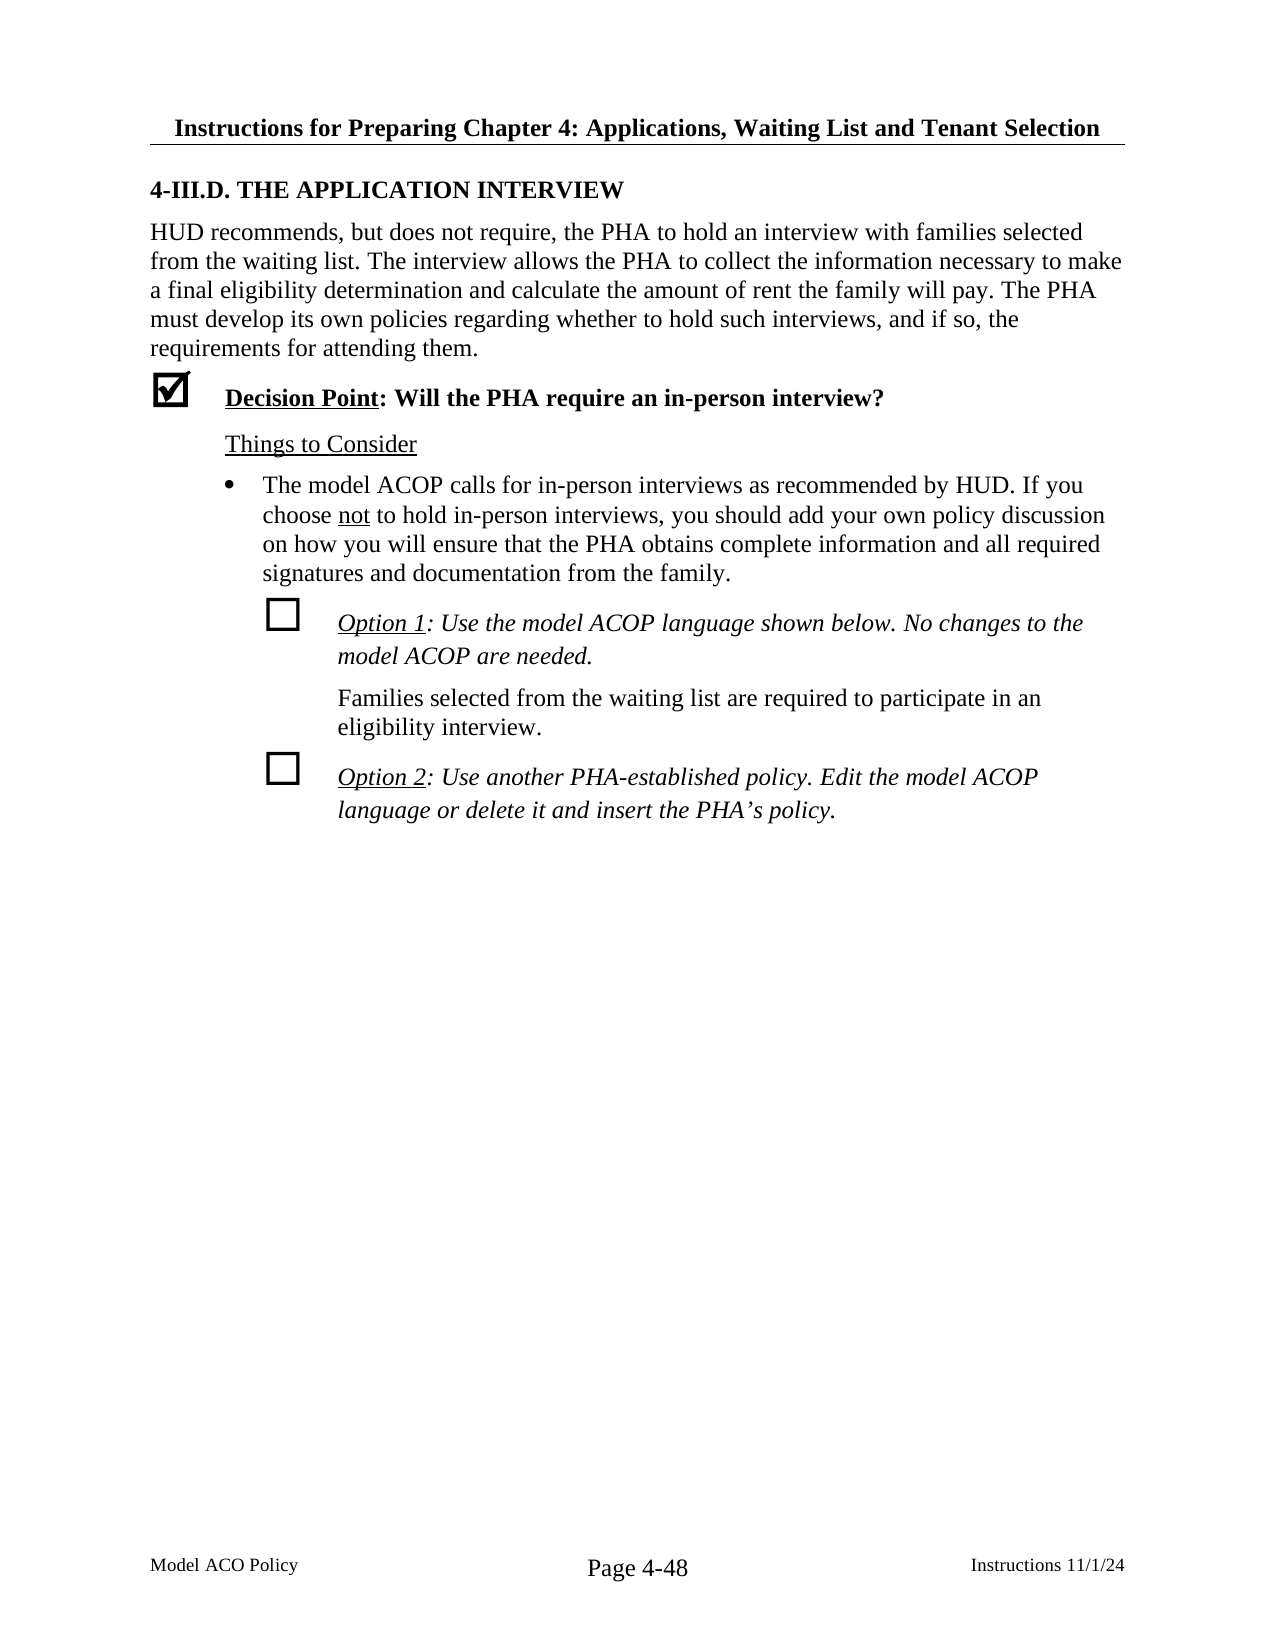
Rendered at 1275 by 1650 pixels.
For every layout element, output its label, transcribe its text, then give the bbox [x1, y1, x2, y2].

text Families selected from the waiting list are required to participate in an eligibility interview. [337, 683, 1125, 741]
text Option 2: Use another PHA-established policy. Edit the model ACOP language or delete it and insert the PHA’s policy. [262, 753, 1125, 824]
text 4-III.D. THE APPLICATION INTERVIEW [150, 175, 1125, 204]
text Things to Consider [225, 429, 1125, 458]
text Decision Point: Will the PHA require an in-person interview? [150, 374, 1125, 416]
text HUD recommends, but does not require, the PHA to hold an interview with families selected from the waiting list. The interview allows the PHA to collect the information necessary to make a final eligibility determination and calculate the amount of rent the family will pay. The PHA must develop its own policies regarding whether to hold such interviews, and if so, the requirements for attending them. [150, 217, 1125, 362]
list The model ACOP calls for in-person interviews as recommended by HUD. If you choose not to hold in-person interviews, you should add your own policy discussion on how you will ensure that the PHA obtains complete information and all required signatures and documentation from the family. [225, 470, 1125, 587]
text Option 1: Use the model ACOP language shown below. No changes to the model ACOP are needed. [262, 599, 1125, 670]
